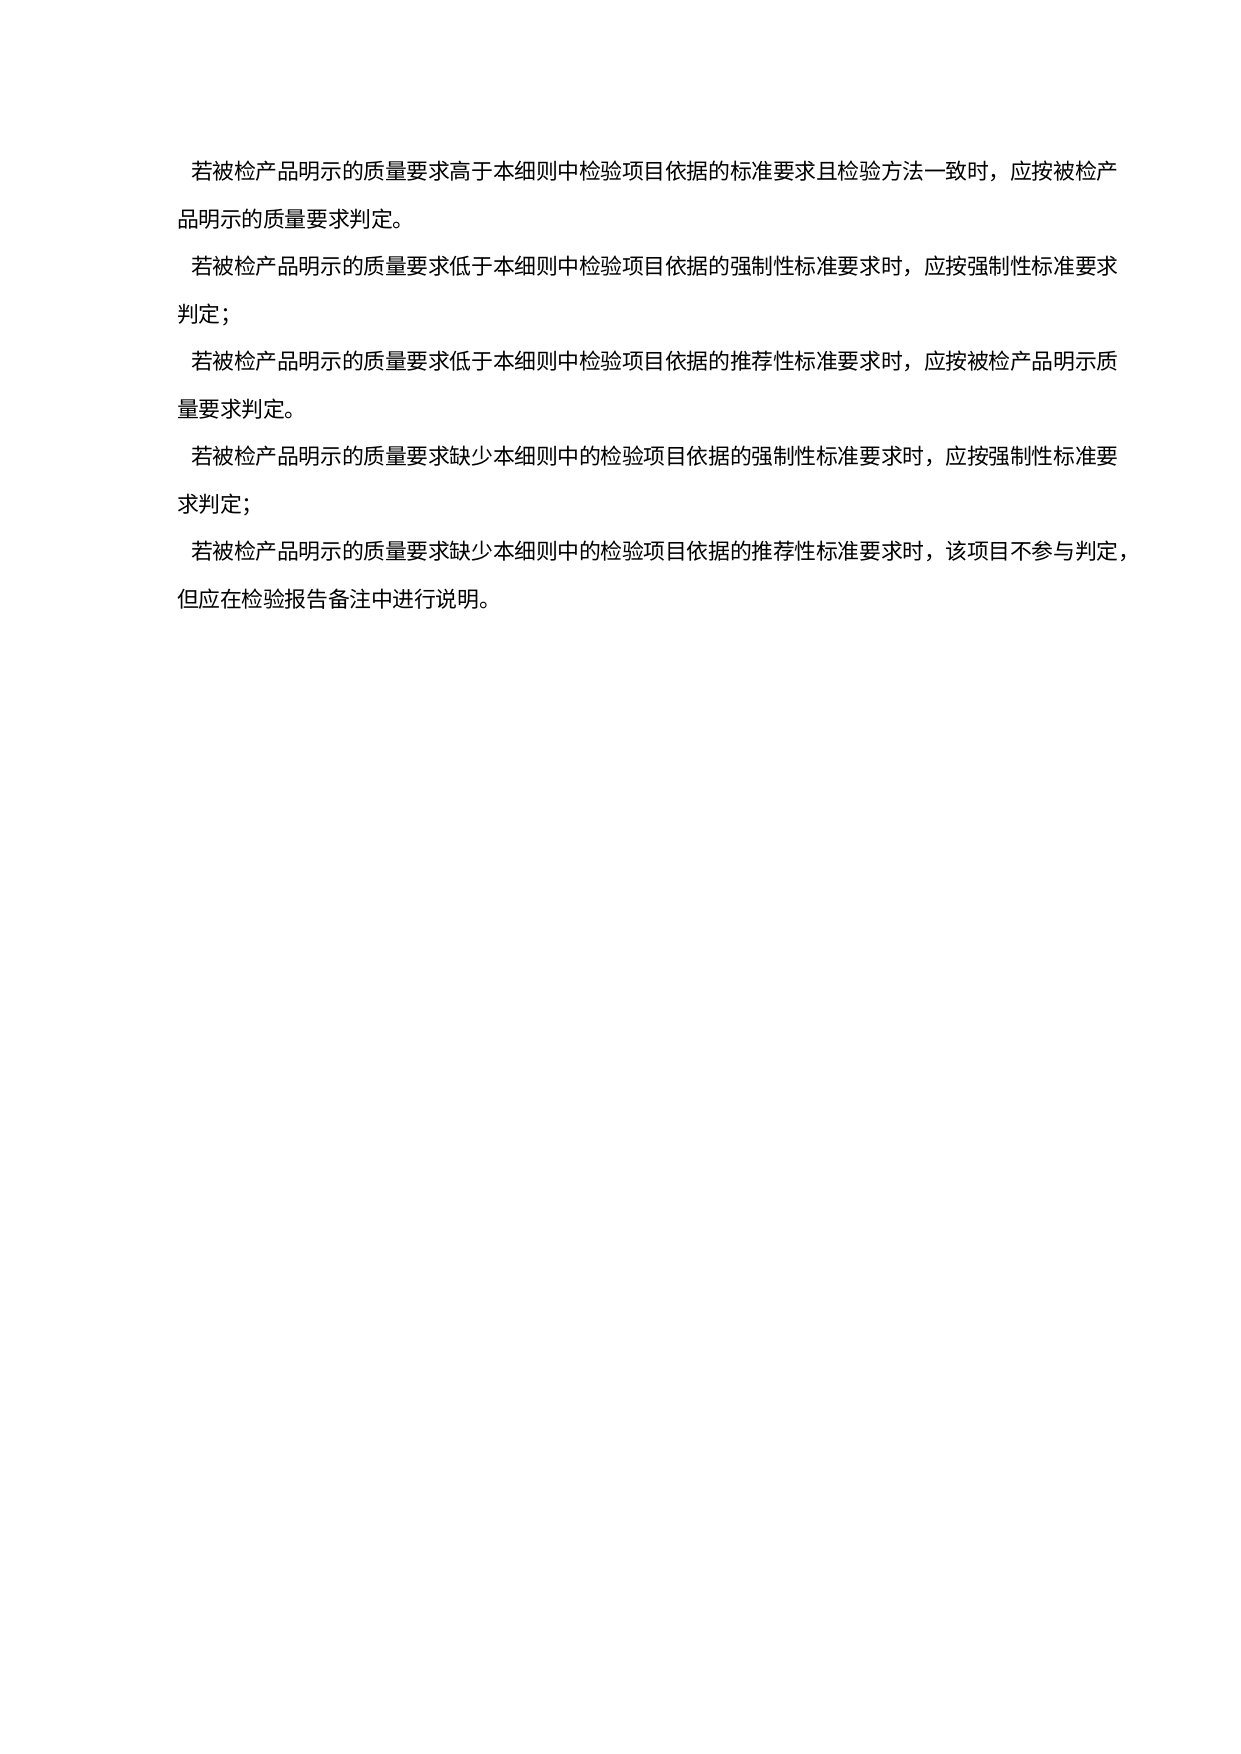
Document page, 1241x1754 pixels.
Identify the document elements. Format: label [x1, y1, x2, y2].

text [177, 154, 1121, 613]
